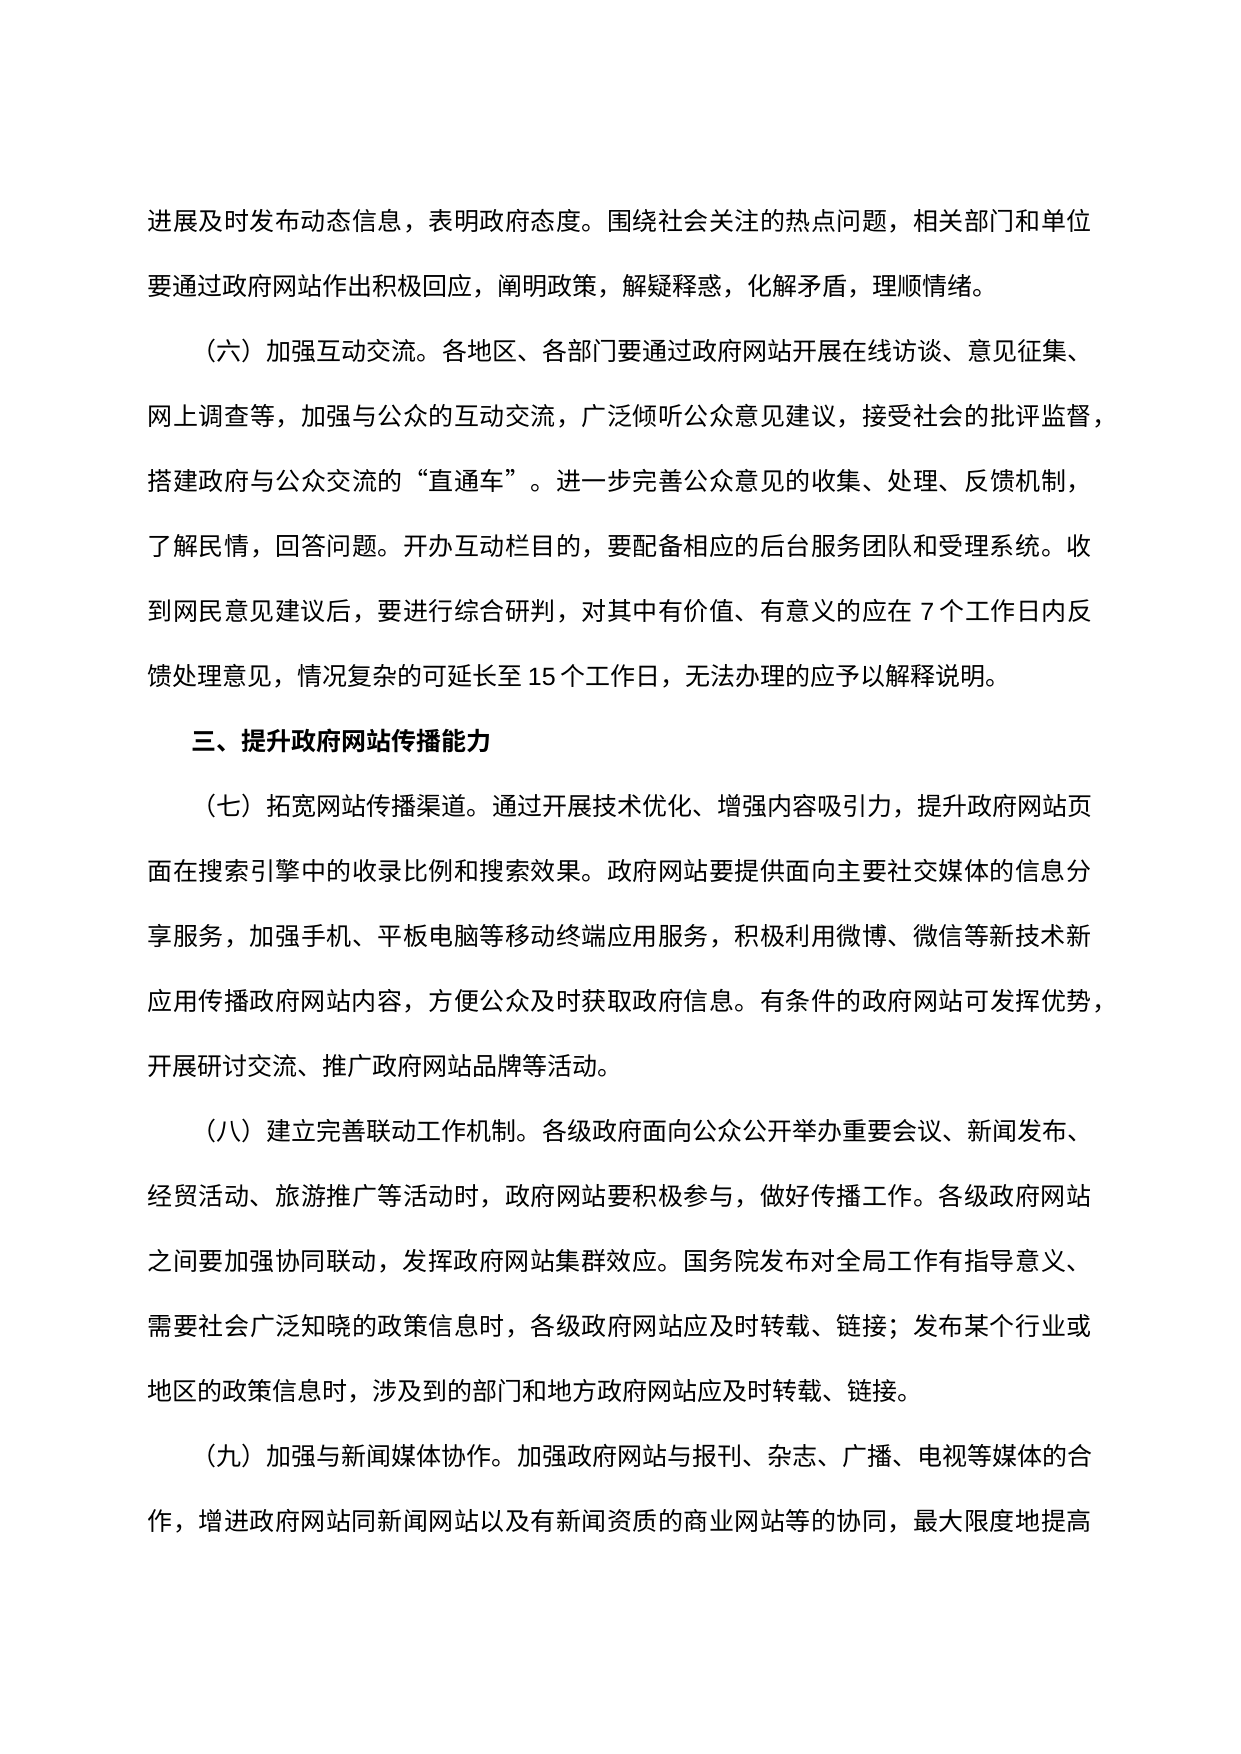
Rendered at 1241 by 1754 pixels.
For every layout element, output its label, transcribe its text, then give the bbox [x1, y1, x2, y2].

text （七）拓宽网站传播渠道。通过开展技术优化、增强内容吸引力，提升政府网站页面在搜索引擎中的收录比例和搜索效果。政府网站要提供面向主要社交媒体的信息分享服务，加强手机、平板电脑等移动终端应用服务，积极利用微博、微信等新技术新应用传播政府网站内容，方便公众及时获取政府信息。有条件的政府网站可发挥优势，开展研讨交流、推广政府网站品牌等活动。 [148, 772, 1092, 1097]
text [148, 187, 1092, 317]
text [148, 1422, 1092, 1552]
text 三、提升政府网站传播能力 [148, 707, 1092, 772]
text （八）建立完善联动工作机制。各级政府面向公众公开举办重要会议、新闻发布、经贸活动、旅游推广等活动时，政府网站要积极参与，做好传播工作。各级政府网站之间要加强协同联动，发挥政府网站集群效应。国务院发布对全局工作有指导意义、需要社会广泛知晓的政策信息时，各级政府网站应及时转载、链接；发布某个行业或地区的政策信息时，涉及到的部门和地方政府网站应及时转载、链接。 [148, 1097, 1092, 1422]
text （六）加强互动交流。各地区、各部门要通过政府网站开展在线访谈、意见征集、网上调查等，加强与公众的互动交流，广泛倾听公众意见建议，接受社会的批评监督，搭建政府与公众交流的“直通车”。进一步完善公众意见的收集、处理、反馈机制，了解民情，回答问题。开办互动栏目的，要配备相应的后台服务团队和受理系统。收到网民意见建议后，要进行综合研判，对其中有价值、有意义的应在7个工作日内反馈处理意见，情况复杂的可延长至15个工作日，无法办理的应予以解释说明。 [148, 317, 1092, 707]
